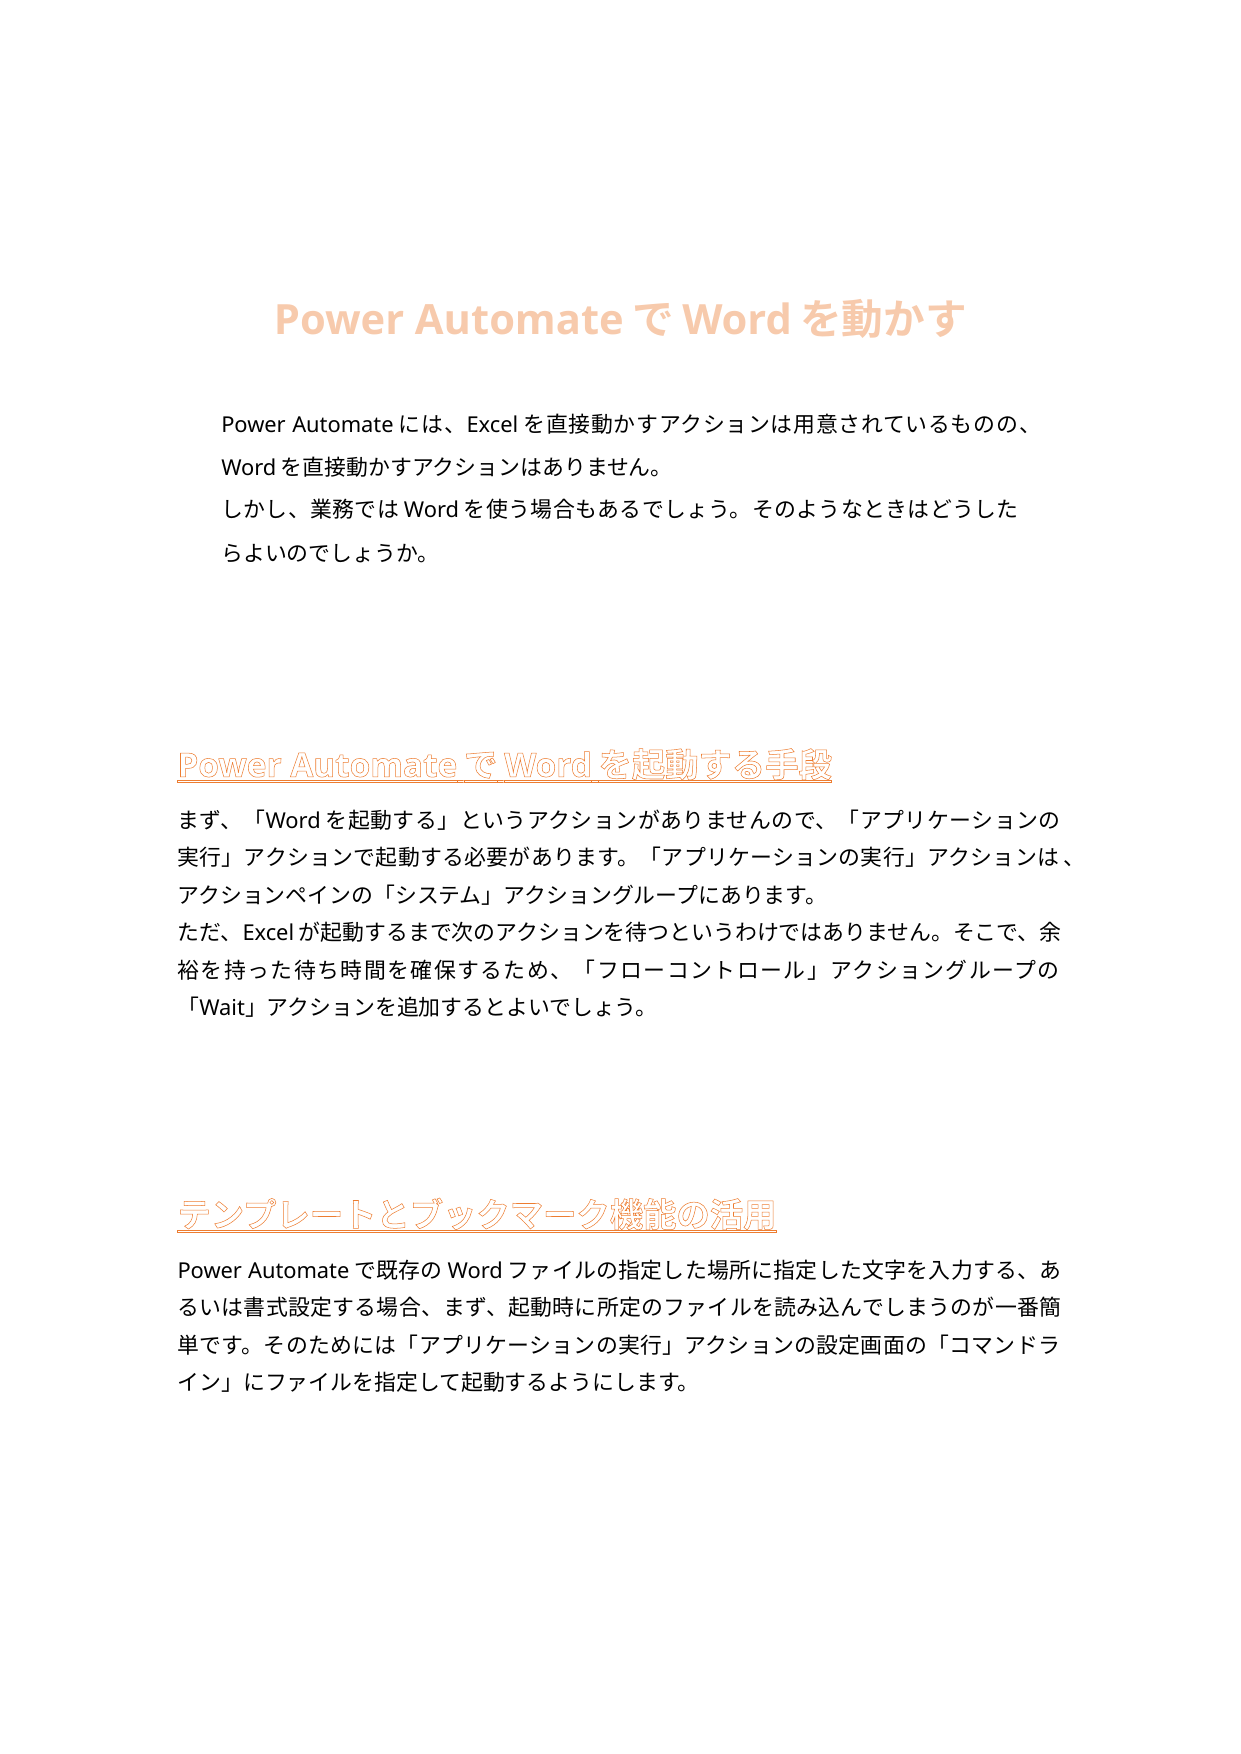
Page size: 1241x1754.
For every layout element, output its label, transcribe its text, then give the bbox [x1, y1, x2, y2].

text まず、「Wordを起動する」というアクションがありませんので、「アプリケーションの実行」アクションで起動する必要があります。「アプリケーションの実行」アクションは、アクションペインの「システム」アクショングループにあります。 [177, 800, 1063, 912]
text ただ、Excelが起動するまで次のアクションを待つというわけではありません。そこで、余裕を持った待ち時間を確保するため、「フローコントロール」アクショングループの「Wait」アクションを追加するとよいでしょう。 [177, 912, 1063, 1025]
text しかし、業務ではWordを使う場合もあるでしょう。そのようなときはどうしたらよいのでしょうか。 [221, 489, 1019, 570]
subtitle Power AutomateでWordを起動する手段 [177, 725, 1063, 800]
text Power Automateには、Excelを直接動かすアクションは用意されているものの、Wordを直接動かすアクションはありません。 [221, 404, 1019, 485]
title Power AutomateでWordを動かす [177, 279, 1063, 354]
subtitle テンプレートとブックマーク機能の活用 [177, 1175, 1063, 1250]
text Power Automateで既存のWordファイルの指定した場所に指定した文字を入力する、あるいは書式設定する場合、まず、起動時に所定のファイルを読み込んでしまうのが一番簡単です。そのためには「アプリケーションの実行」アクションの設定画面の「コマンドライン」にファイルを指定して起動するようにします。 [177, 1250, 1063, 1400]
